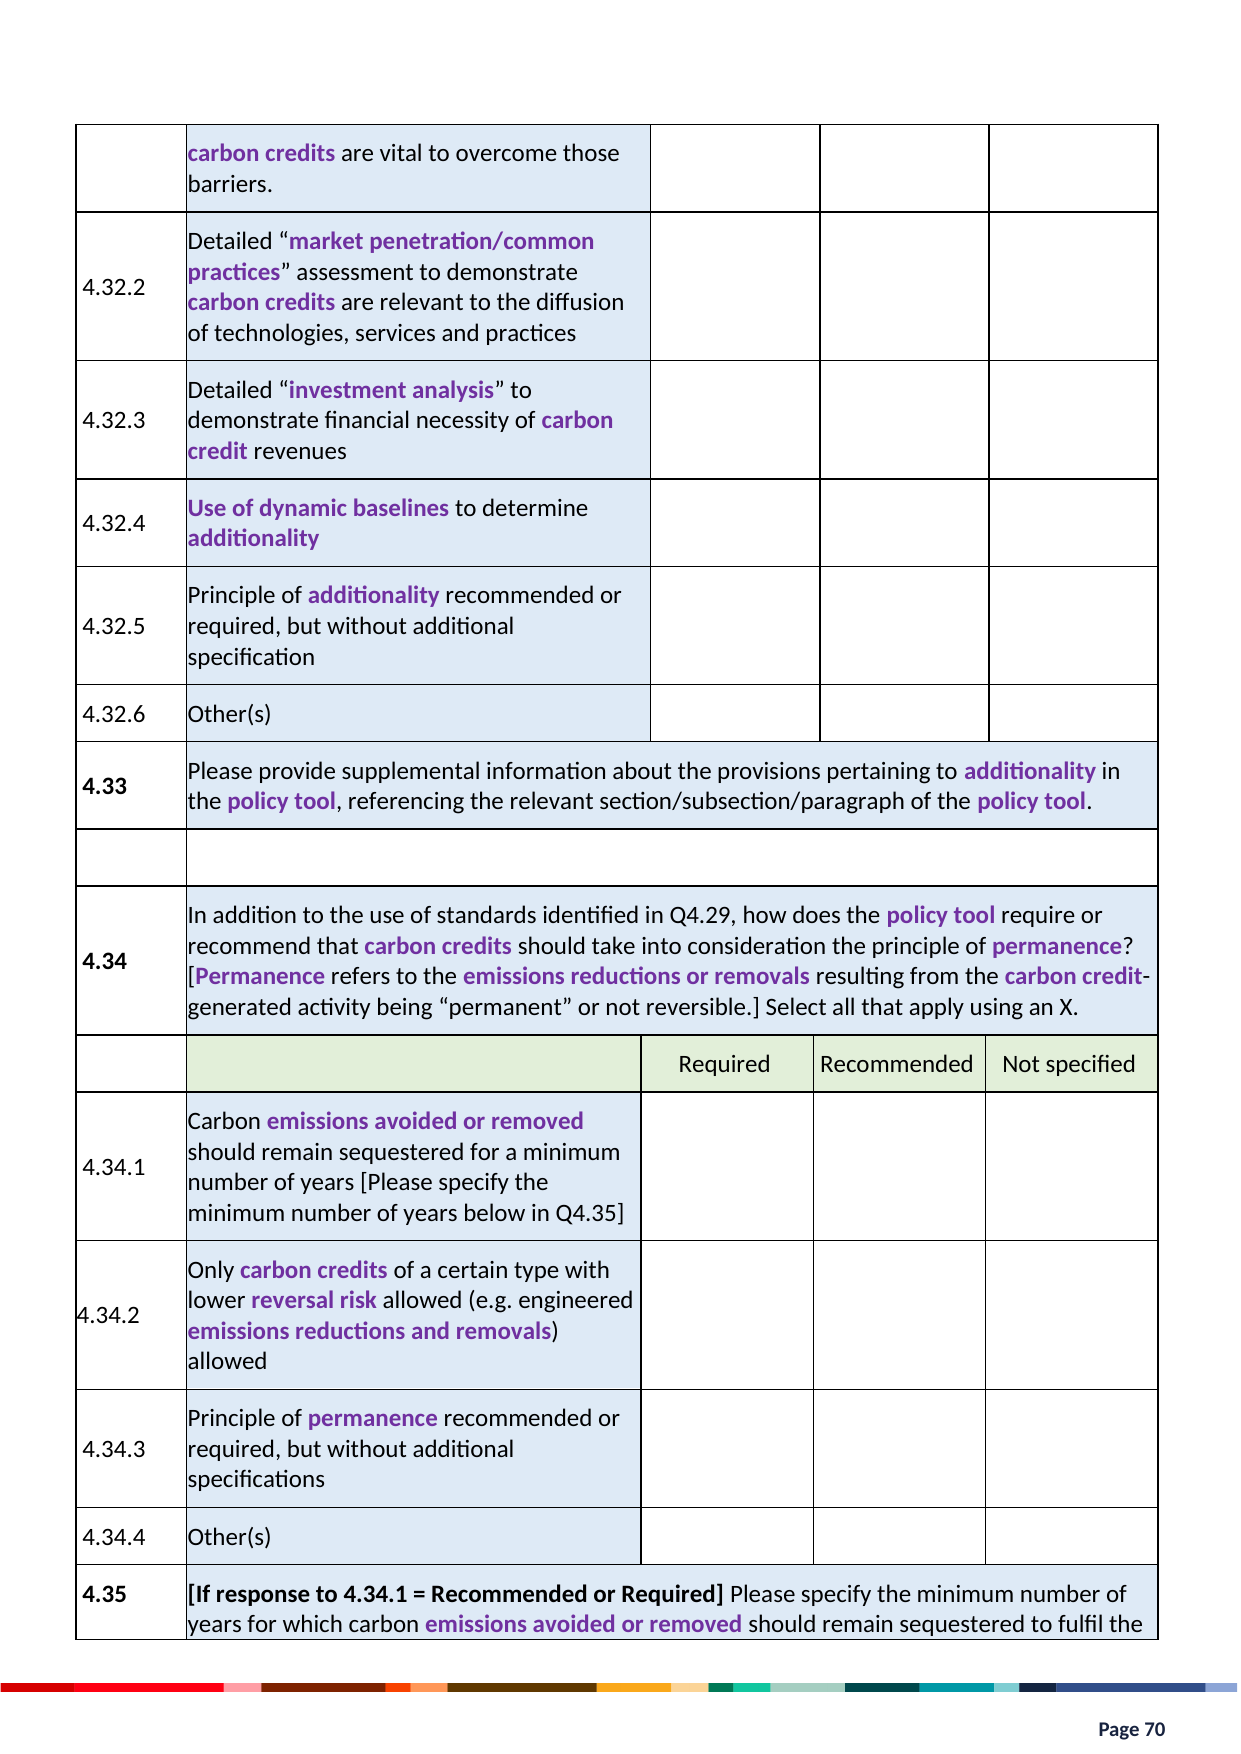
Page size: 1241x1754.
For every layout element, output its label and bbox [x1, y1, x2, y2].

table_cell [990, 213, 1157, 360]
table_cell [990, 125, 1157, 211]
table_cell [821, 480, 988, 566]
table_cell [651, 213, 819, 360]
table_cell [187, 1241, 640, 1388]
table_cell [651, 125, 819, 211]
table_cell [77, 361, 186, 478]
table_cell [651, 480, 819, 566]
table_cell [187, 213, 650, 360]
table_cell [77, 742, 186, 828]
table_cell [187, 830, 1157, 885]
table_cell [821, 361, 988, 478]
picture [0, 1683, 1236, 1692]
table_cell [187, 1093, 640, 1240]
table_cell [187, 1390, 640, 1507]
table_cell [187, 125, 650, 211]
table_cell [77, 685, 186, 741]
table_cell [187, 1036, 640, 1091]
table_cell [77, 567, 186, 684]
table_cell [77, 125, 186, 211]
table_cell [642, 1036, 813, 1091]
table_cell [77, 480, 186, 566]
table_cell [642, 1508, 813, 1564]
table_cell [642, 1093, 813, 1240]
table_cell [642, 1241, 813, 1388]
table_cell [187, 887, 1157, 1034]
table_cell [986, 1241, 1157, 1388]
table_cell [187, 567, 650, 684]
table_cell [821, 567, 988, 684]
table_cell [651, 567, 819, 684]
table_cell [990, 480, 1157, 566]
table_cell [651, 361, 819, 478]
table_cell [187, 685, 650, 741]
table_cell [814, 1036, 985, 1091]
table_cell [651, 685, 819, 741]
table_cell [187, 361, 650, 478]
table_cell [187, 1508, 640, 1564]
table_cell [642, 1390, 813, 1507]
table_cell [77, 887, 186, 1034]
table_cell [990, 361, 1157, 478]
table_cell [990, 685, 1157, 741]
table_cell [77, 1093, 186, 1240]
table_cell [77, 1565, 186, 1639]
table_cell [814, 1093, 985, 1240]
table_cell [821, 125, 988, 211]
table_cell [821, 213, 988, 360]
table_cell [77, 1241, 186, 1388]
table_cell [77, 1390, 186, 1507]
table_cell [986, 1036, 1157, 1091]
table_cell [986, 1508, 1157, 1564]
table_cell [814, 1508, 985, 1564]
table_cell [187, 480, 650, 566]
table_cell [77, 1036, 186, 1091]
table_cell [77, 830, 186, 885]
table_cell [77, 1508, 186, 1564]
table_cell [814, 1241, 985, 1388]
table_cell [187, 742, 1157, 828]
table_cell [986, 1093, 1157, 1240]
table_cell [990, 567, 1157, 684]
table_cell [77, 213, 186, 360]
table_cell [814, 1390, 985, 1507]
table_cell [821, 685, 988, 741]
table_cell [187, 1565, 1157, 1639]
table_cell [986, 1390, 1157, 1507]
